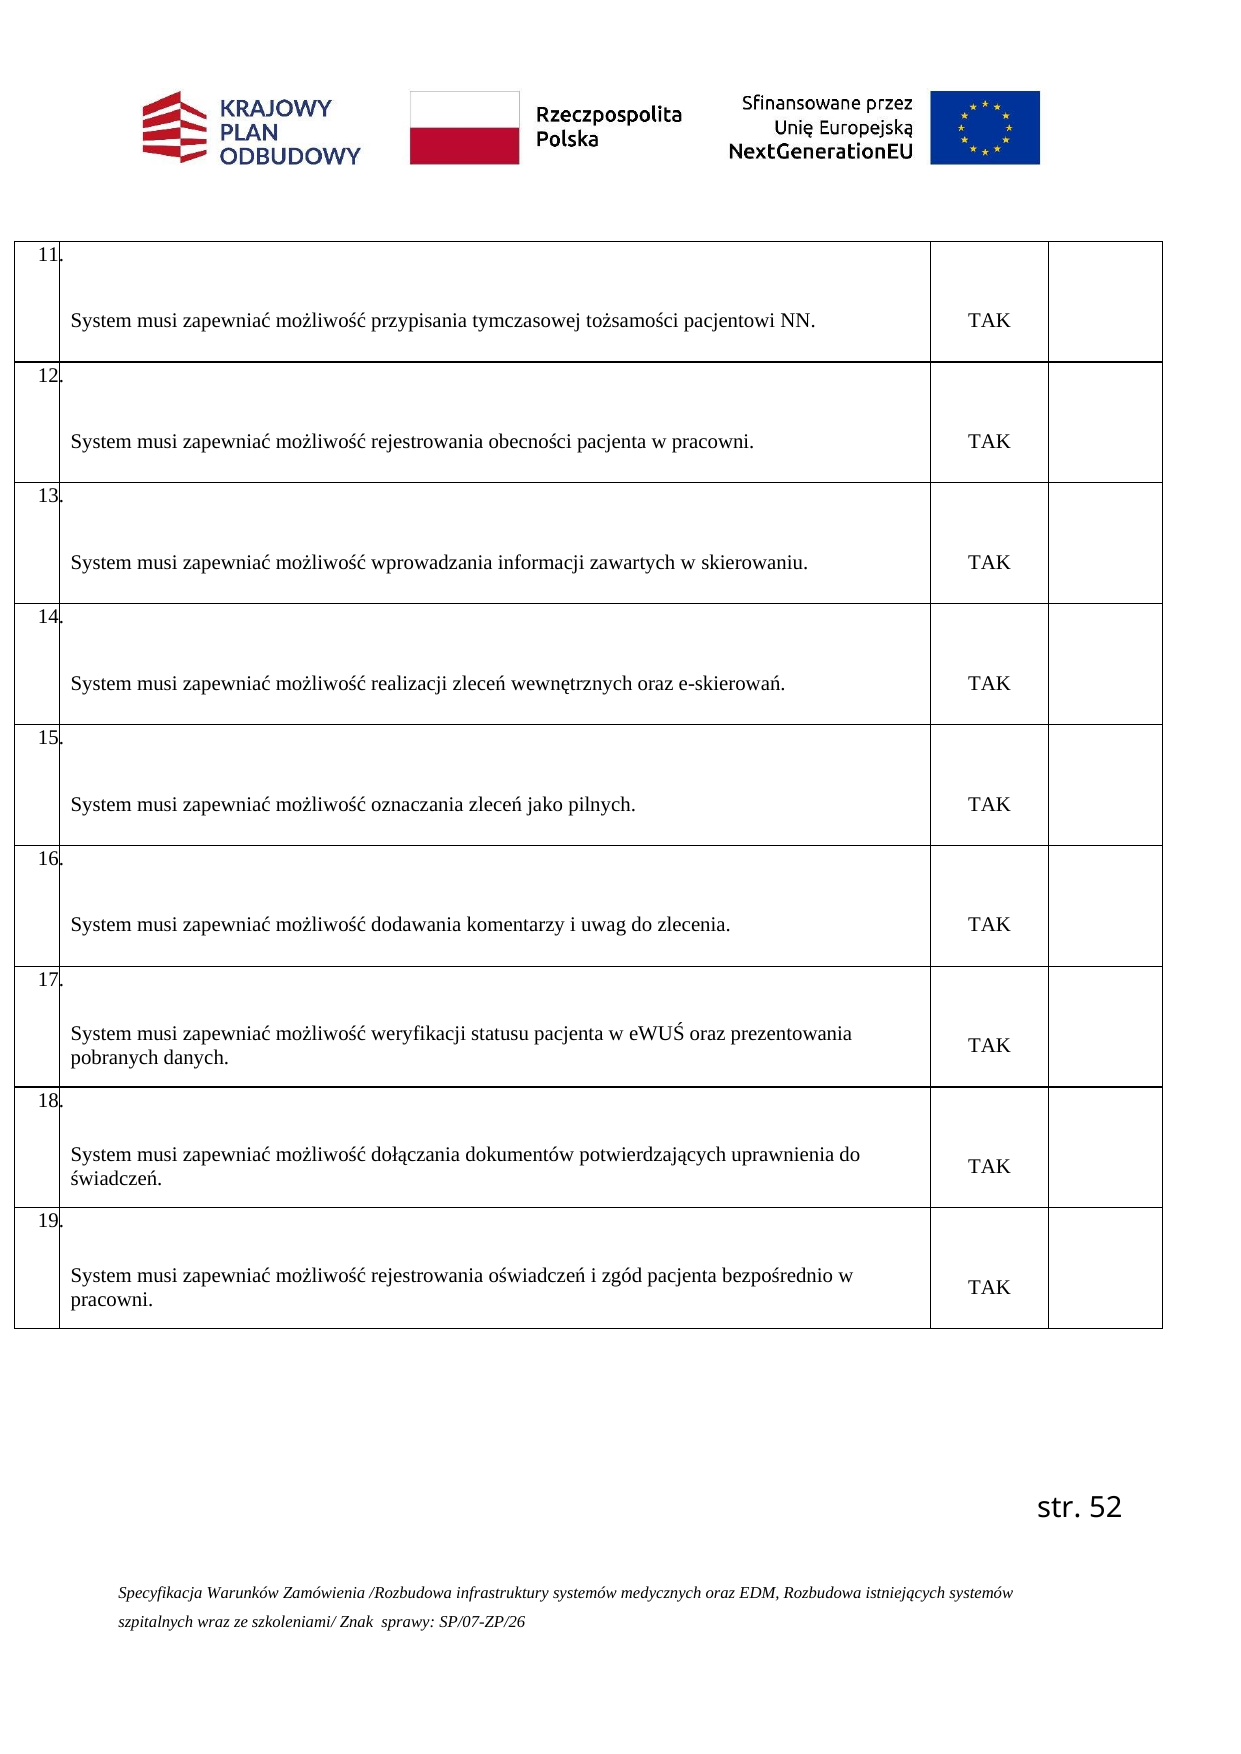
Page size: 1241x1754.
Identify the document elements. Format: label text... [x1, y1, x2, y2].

table_cell [15, 846, 59, 966]
table_cell System musi zapewniać możliwość weryfikacji statusu pacjenta w eWUŚ oraz prezentowania pobranych danych. [60, 967, 930, 1086]
table_cell TAK [931, 725, 1048, 845]
table_cell TAK [931, 967, 1048, 1086]
table_cell System musi zapewniać możliwość przypisania tymczasowej tożsamości pacjentowi NN. [60, 242, 930, 361]
table_cell [1049, 1088, 1162, 1207]
table_cell TAK [931, 363, 1048, 482]
table_cell System musi zapewniać możliwość rejestrowania oświadczeń i zgód pacjenta bezpośrednio w pracowni. [60, 1208, 930, 1328]
table_cell [1049, 483, 1162, 603]
table_cell System musi zapewniać możliwość oznaczania zleceń jako pilnych. [60, 725, 930, 845]
table_cell [15, 1208, 59, 1328]
table_cell System musi zapewniać możliwość wprowadzania informacji zawartych w skierowaniu. [60, 483, 930, 603]
table_cell TAK [931, 604, 1048, 724]
table_cell TAK [931, 242, 1048, 361]
table_cell TAK [931, 1208, 1048, 1328]
table_cell [1049, 1208, 1162, 1328]
table_cell [15, 967, 59, 1086]
table_cell System musi zapewniać możliwość rejestrowania obecności pacjenta w pracowni. [60, 363, 930, 482]
table_cell [1049, 846, 1162, 966]
table_cell [1049, 363, 1162, 482]
table_cell [15, 363, 59, 482]
table_cell TAK [931, 1088, 1048, 1207]
table_cell [1049, 242, 1162, 361]
table_cell [1049, 725, 1162, 845]
table_cell [1049, 967, 1162, 1086]
table_cell System musi zapewniać możliwość realizacji zleceń wewnętrznych oraz e-skierowań. [60, 604, 930, 724]
table_cell [15, 483, 59, 603]
picture [118, 67, 1064, 189]
table_cell [15, 1088, 59, 1207]
table_cell System musi zapewniać możliwość dodawania komentarzy i uwag do zlecenia. [60, 846, 930, 966]
table_cell TAK [931, 846, 1048, 966]
table_cell [15, 604, 59, 724]
table_cell [15, 242, 59, 361]
table_cell [1049, 604, 1162, 724]
table_cell [15, 725, 59, 845]
table_cell System musi zapewniać możliwość dołączania dokumentów potwierdzających uprawnienia do świadczeń. [60, 1088, 930, 1207]
table_cell TAK [931, 483, 1048, 603]
